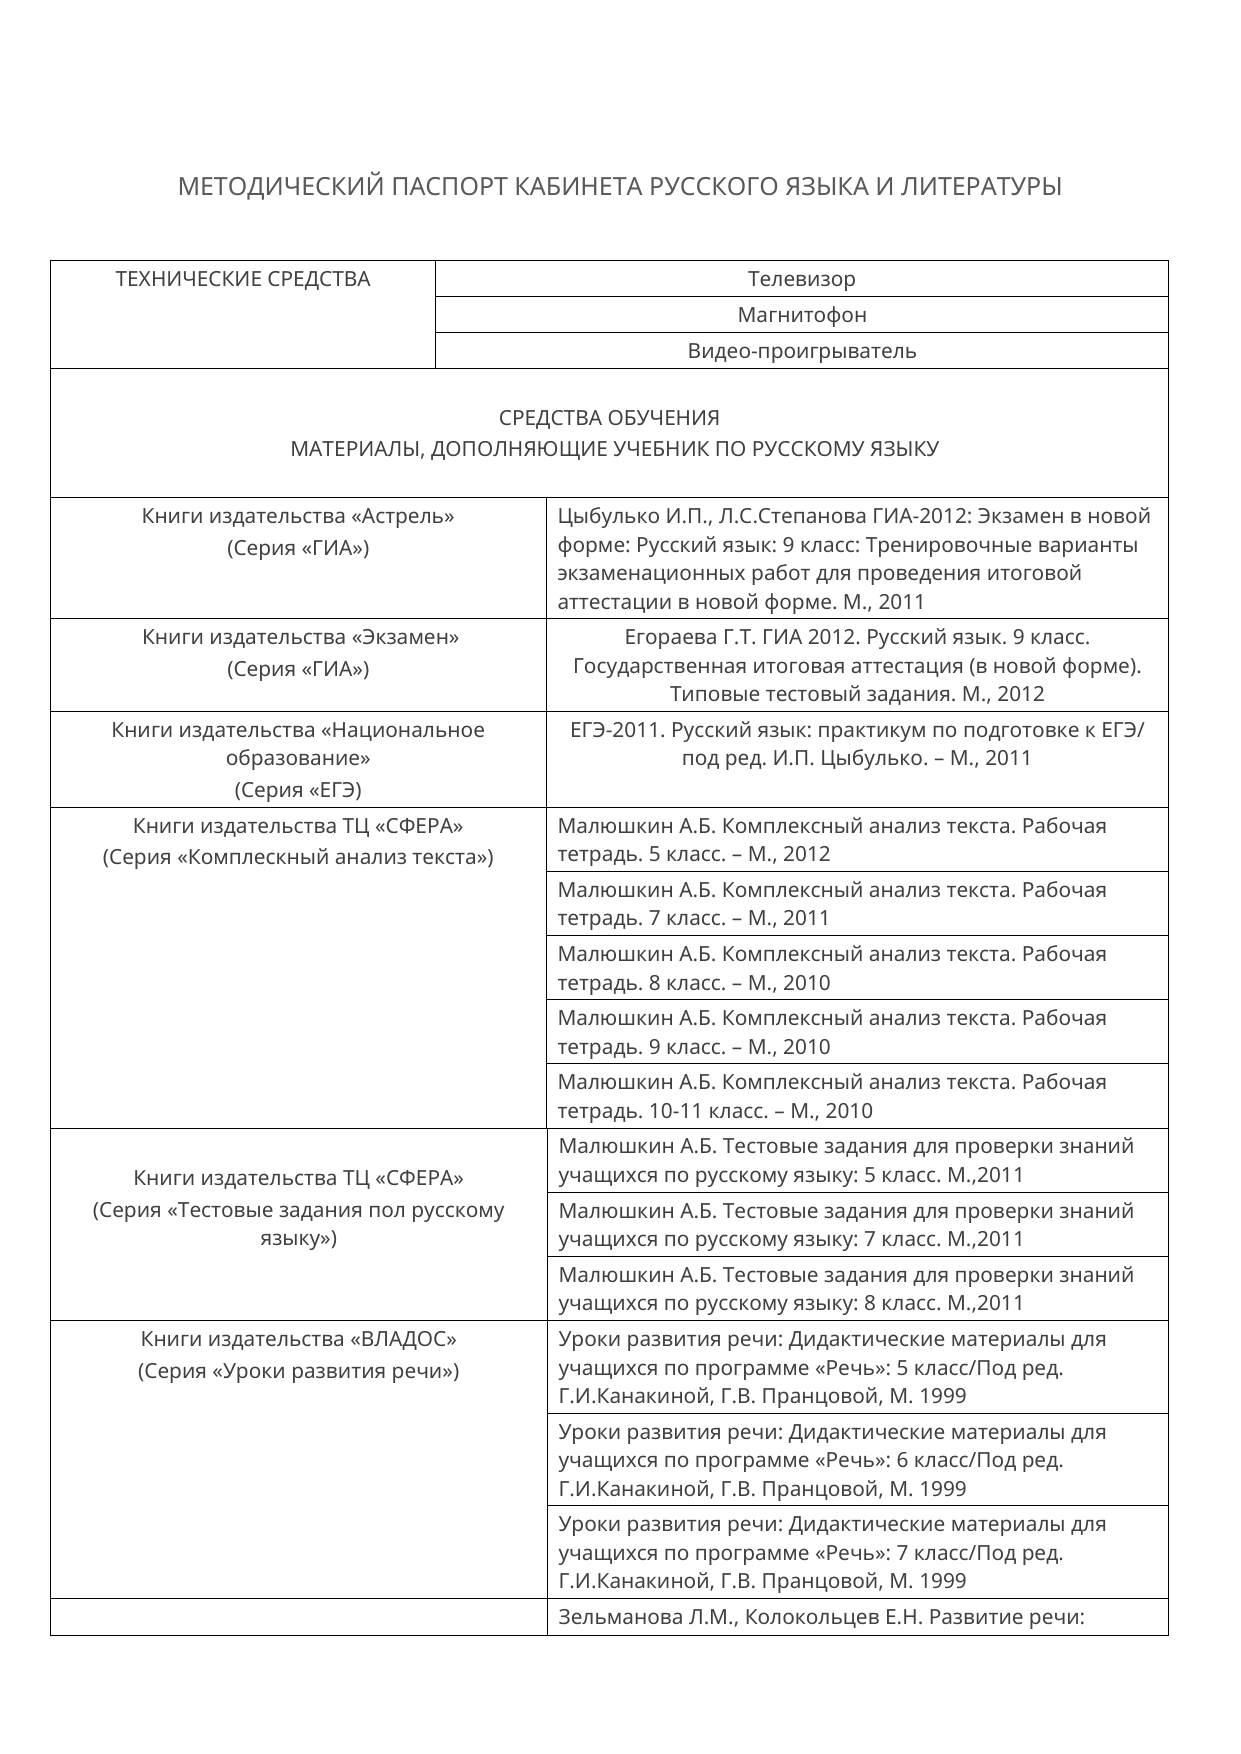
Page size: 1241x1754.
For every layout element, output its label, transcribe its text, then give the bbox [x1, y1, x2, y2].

table_header Телевизор [436, 261, 1168, 296]
table_cell Малюшкин А.Б. Комплексный анализ текста. Рабочая тетрадь. 5 класс. – М., 2012 [547, 808, 1168, 871]
table_cell Уроки развития речи: Дидактические материалы для учащихся по программе «Речь»: 5 класс/Под ред. Г.И.Канакиной, Г.В. Пранцовой, М. 1999 [548, 1321, 1168, 1413]
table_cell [548, 1599, 1168, 1635]
table_cell Малюшкин А.Б. Тестовые задания для проверки знаний учащихся по русскому языку: 5 класс. М.,2011 [548, 1129, 1168, 1192]
table_cell Видео-проигрыватель [436, 333, 1168, 368]
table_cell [51, 1599, 547, 1635]
table_cell Книги издательства «Национальное образование» (Серия «ЕГЭ) [51, 712, 546, 807]
table_cell Егораева Г.Т. ГИА 2012. Русский язык. 9 класс. Государственная итоговая аттестация (в новой форме). Типовые тестовый задания. М., 2012 [547, 619, 1168, 711]
table_cell Малюшкин А.Б. Комплексный анализ текста. Рабочая тетрадь. 9 класс. – М., 2010 [547, 1000, 1168, 1063]
table_cell Малюшкин А.Б. Тестовые задания для проверки знаний учащихся по русскому языку: 8 класс. М.,2011 [548, 1257, 1168, 1320]
table_cell Малюшкин А.Б. Комплексный анализ текста. Рабочая тетрадь. 8 класс. – М., 2010 [547, 936, 1168, 999]
table_cell Книги издательства «ВЛАДОС» (Серия «Уроки развития речи») [51, 1321, 547, 1598]
table_cell Малюшкин А.Б. Комплексный анализ текста. Рабочая тетрадь. 7 класс. – М., 2011 [547, 872, 1168, 935]
table_cell Книги издательства ТЦ «СФЕРА» (Серия «Тестовые задания пол русскому языку») [51, 1129, 547, 1320]
table_cell СРЕДСТВА ОБУЧЕНИЯ МАТЕРИАЛЫ, ДОПОЛНЯЮЩИЕ УЧЕБНИК ПО РУССКОМУ ЯЗЫКУ [51, 369, 1168, 497]
subtitle МЕТОДИЧЕСКИЙ ПАСПОРТ КАБИНЕТА РУССКОГО ЯЗЫКА И ЛИТЕРАТУРЫ [177, 168, 1152, 202]
table_cell Книги издательства ТЦ «СФЕРА» (Серия «Комплескный анализ текста») [51, 808, 546, 1127]
table_cell Магнитофон [436, 297, 1168, 332]
table_cell Уроки развития речи: Дидактические материалы для учащихся по программе «Речь»: 6 класс/Под ред. Г.И.Канакиной, Г.В. Пранцовой, М. 1999 [548, 1414, 1168, 1505]
table_cell Цыбулько И.П., Л.С.Степанова ГИА-2012: Экзамен в новой форме: Русский язык: 9 класс: Тренировочные варианты экзаменационных работ для проведения итоговой аттестации в новой форме. М., 2011 [547, 498, 1168, 618]
table_cell Малюшкин А.Б. Тестовые задания для проверки знаний учащихся по русскому языку: 7 класс. М.,2011 [548, 1193, 1168, 1256]
table_cell Книги издательства «Экзамен» (Серия «ГИА») [51, 619, 546, 711]
table_header ТЕХНИЧЕСКИЕ СРЕДСТВА [51, 261, 435, 368]
table_cell ЕГЭ-2011. Русский язык: практикум по подготовке к ЕГЭ/ под ред. И.П. Цыбулько. – М., 2011 [547, 712, 1168, 807]
table_cell Книги издательства «Астрель» (Серия «ГИА») [51, 498, 546, 618]
table_cell Уроки развития речи: Дидактические материалы для учащихся по программе «Речь»: 7 класс/Под ред. Г.И.Канакиной, Г.В. Пранцовой, М. 1999 [548, 1506, 1168, 1598]
table_cell Малюшкин А.Б. Комплексный анализ текста. Рабочая тетрадь. 10-11 класс. – М., 2010 [547, 1064, 1168, 1127]
